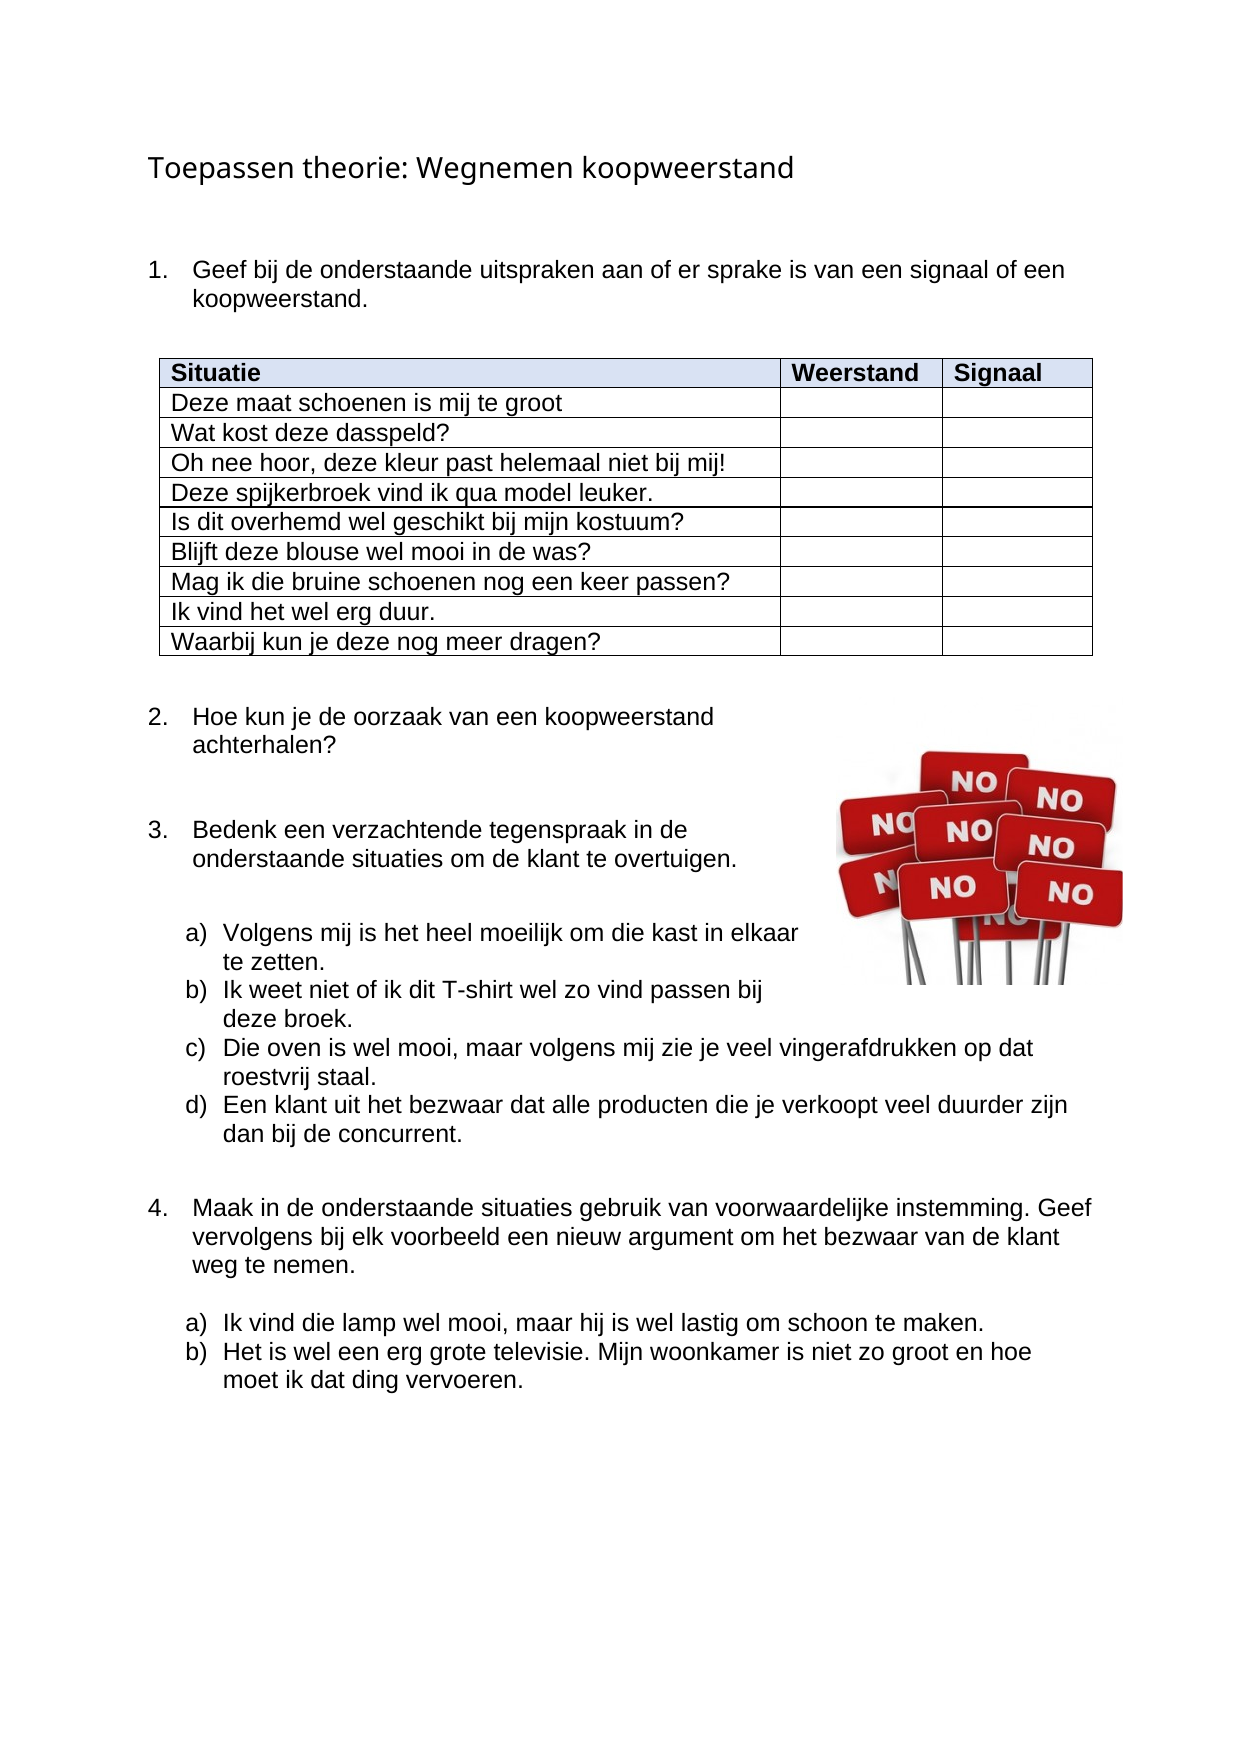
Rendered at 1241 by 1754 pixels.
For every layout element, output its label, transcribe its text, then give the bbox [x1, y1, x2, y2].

table_cell [943, 418, 1092, 447]
table_cell Waarbij kun je deze nog meer dragen? [160, 627, 780, 655]
table_cell [781, 627, 942, 655]
list Volgens mij is het heel moeilijk om die kast in elkaar te zetten. [185, 918, 836, 975]
table_cell [943, 508, 1092, 536]
list Ik vind die lamp wel mooi, maar hij is wel lastig om schoon te maken. [185, 1308, 1093, 1337]
table_cell [781, 567, 942, 596]
table_cell Deze maat schoenen is mij te groot [160, 388, 780, 417]
table_header Signaal [943, 359, 1092, 387]
list Een klant uit het bezwaar dat alle producten die je verkoopt veel duurder zijn dan bij de concurrent. [185, 1090, 1093, 1148]
table_cell Mag ik die bruine schoenen nog een keer passen? [160, 567, 780, 596]
table_cell [781, 418, 942, 447]
table_cell Blijft deze blouse wel mooi in de was? [160, 537, 780, 566]
list Bedenk een verzachtende tegenspraak in de onderstaande situaties om de klant te overtuigen. [148, 815, 836, 873]
table_cell [943, 537, 1092, 566]
table_cell [943, 448, 1092, 477]
table_cell Is dit overhemd wel geschikt bij mijn kostuum? [160, 508, 780, 536]
list Die oven is wel mooi, maar volgens mij zie je veel vingerafdrukken op dat roestvrij staal. [185, 1033, 1093, 1090]
text Toepassen theorie: Wegnemen koopweerstand [148, 148, 1093, 187]
table_cell Ik vind het wel erg duur. [160, 597, 780, 626]
table_cell [781, 597, 942, 626]
table_cell [781, 448, 942, 477]
table_cell [943, 597, 1092, 626]
list Maak in de onderstaande situaties gebruik van voorwaardelijke instemming. Geef vervolgens bij elk voorbeeld een nieuw argument om het bezwaar van de klant weg te nemen. [148, 1193, 1093, 1279]
table_cell [781, 508, 942, 536]
table_cell Oh nee hoor, deze kleur past helemaal niet bij mij! [160, 448, 780, 477]
table_cell [781, 388, 942, 417]
table_cell [943, 627, 1092, 655]
list Het is wel een erg grote televisie. Mijn woonkamer is niet zo groot en hoe moet ik dat ding vervoeren. [185, 1337, 1093, 1394]
table_cell [781, 537, 942, 566]
table_cell Deze spijkerbroek vind ik qua model leuker. [160, 478, 780, 506]
table_header Weerstand [781, 359, 942, 387]
picture [836, 697, 1123, 985]
table_cell [943, 388, 1092, 417]
list Geef bij de onderstaande uitspraken aan of er sprake is van een signaal of een koopweerstand. [148, 255, 1093, 312]
list Hoe kun je de oorzaak van een koopweerstand achterhalen? [148, 701, 836, 759]
table_cell [781, 478, 942, 506]
table_header Situatie [160, 359, 780, 387]
table_cell [943, 567, 1092, 596]
table_cell Wat kost deze dasspeld? [160, 418, 780, 447]
list Ik weet niet of ik dit T-shirt wel zo vind passen bij deze broek. [185, 975, 1093, 1033]
table_cell [943, 478, 1092, 506]
